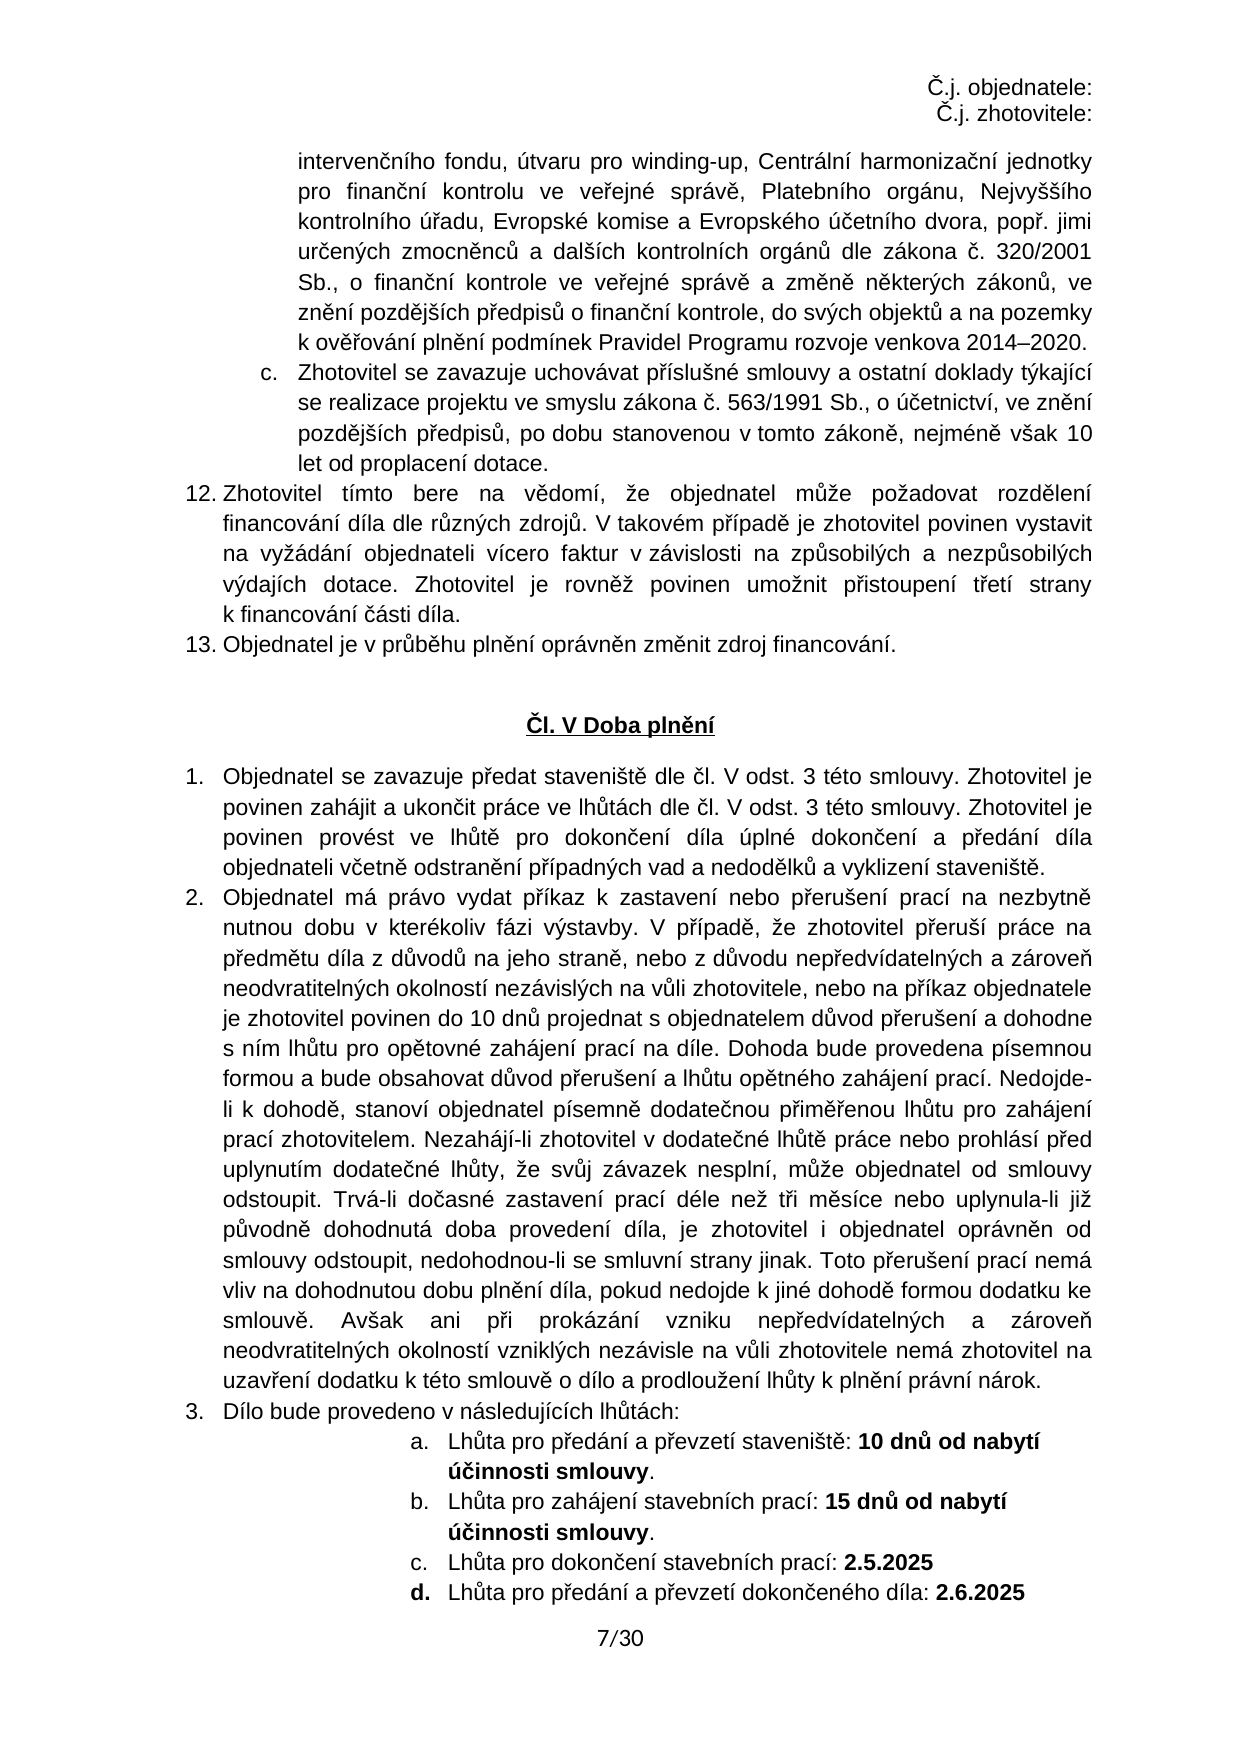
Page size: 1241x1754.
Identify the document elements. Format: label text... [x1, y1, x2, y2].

list Dílo bude provedeno v následujících lhůtách: [185, 1398, 1093, 1424]
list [260, 148, 1093, 355]
list Lhůta pro zahájení stavebních prací: 15 dnů od nabytí účinnosti smlouvy. [410, 1488, 1093, 1545]
list Lhůta pro předání a převzetí staveniště: 10 dnů od nabytí účinnosti smlouvy. [410, 1428, 1093, 1484]
list Objednatel je v průběhu plnění oprávněn změnit zdroj financování. [185, 631, 1093, 657]
list Zhotovitel se zavazuje uchovávat příslušné smlouvy a ostatní doklady týkající se realizace projektu ve smyslu zákona č. 563/1991 Sb., o účetnictví, ve znění pozdějších předpisů, po dobu stanovenou v tomto zákoně, nejméně však 10 let od proplacení dotace. [260, 359, 1093, 476]
list Objednatel se zavazuje předat staveniště dle čl. V odst. 3 této smlouvy. Zhotovitel je povinen zahájit a ukončit práce ve lhůtách dle čl. V odst. 3 této smlouvy. Zhotovitel je povinen provést ve lhůtě pro dokončení díla úplné dokončení a předání díla objednateli včetně odstranění případných vad a nedodělků a vyklizení staveniště. [185, 763, 1093, 880]
list Lhůta pro předání a převzetí dokončeného díla: 2.6.2025 [410, 1579, 1093, 1605]
text Čl. V Doba plnění [148, 712, 1093, 738]
list Objednatel má právo vydat příkaz k zastavení nebo přerušení prací na nezbytně nutnou dobu v kterékoliv fázi výstavby. V případě, že zhotovitel přeruší práce na předmětu díla z důvodů na jeho straně, nebo z důvodu nepředvídatelných a zároveň neodvratitelných okolností nezávislých na vůli zhotovitele, nebo na příkaz objednatele je zhotovitel povinen do 10 dnů projednat s objednatelem důvod přerušení a dohodne s ním lhůtu pro opětovné zahájení prací na díle. Dohoda bude provedena písemnou formou a bude obsahovat důvod přerušení a lhůtu opětného zahájení prací. Nedojde-li k dohodě, stanoví objednatel písemně dodatečnou přiměřenou lhůtu pro zahájení prací zhotovitelem. Nezahájí-li zhotovitel v dodatečné lhůtě práce nebo prohlásí před uplynutím dodatečné lhůty, že svůj závazek nesplní, může objednatel od smlouvy odstoupit. Trvá-li dočasné zastavení prací déle než tři měsíce nebo uplynula-li již původně dohodnutá doba provedení díla, je zhotovitel i objednatel oprávněn od smlouvy odstoupit, nedohodnou-li se smluvní strany jinak. Toto přerušení prací nemá vliv na dohodnutou dobu plnění díla, pokud nedojde k jiné dohodě formou dodatku ke smlouvě. Avšak ani při prokázání vzniku nepředvídatelných a zároveň neodvratitelných okolností vzniklých nezávisle na vůli zhotovitele nemá zhotovitel na uzavření dodatku k této smlouvě o dílo a prodloužení lhůty k plnění právní nárok. [185, 884, 1093, 1394]
list Zhotovitel tímto bere na vědomí, že objednatel může požadovat rozdělení financování díla dle různých zdrojů. V takovém případě je zhotovitel povinen vystavit na vyžádání objednateli vícero faktur v závislosti na způsobilých a nezpůsobilých výdajích dotace. Zhotovitel je rovněž povinen umožnit přistoupení třetí strany k financování části díla. [185, 480, 1093, 627]
list Lhůta pro dokončení stavebních prací: 2.5.2025 [410, 1549, 1093, 1575]
